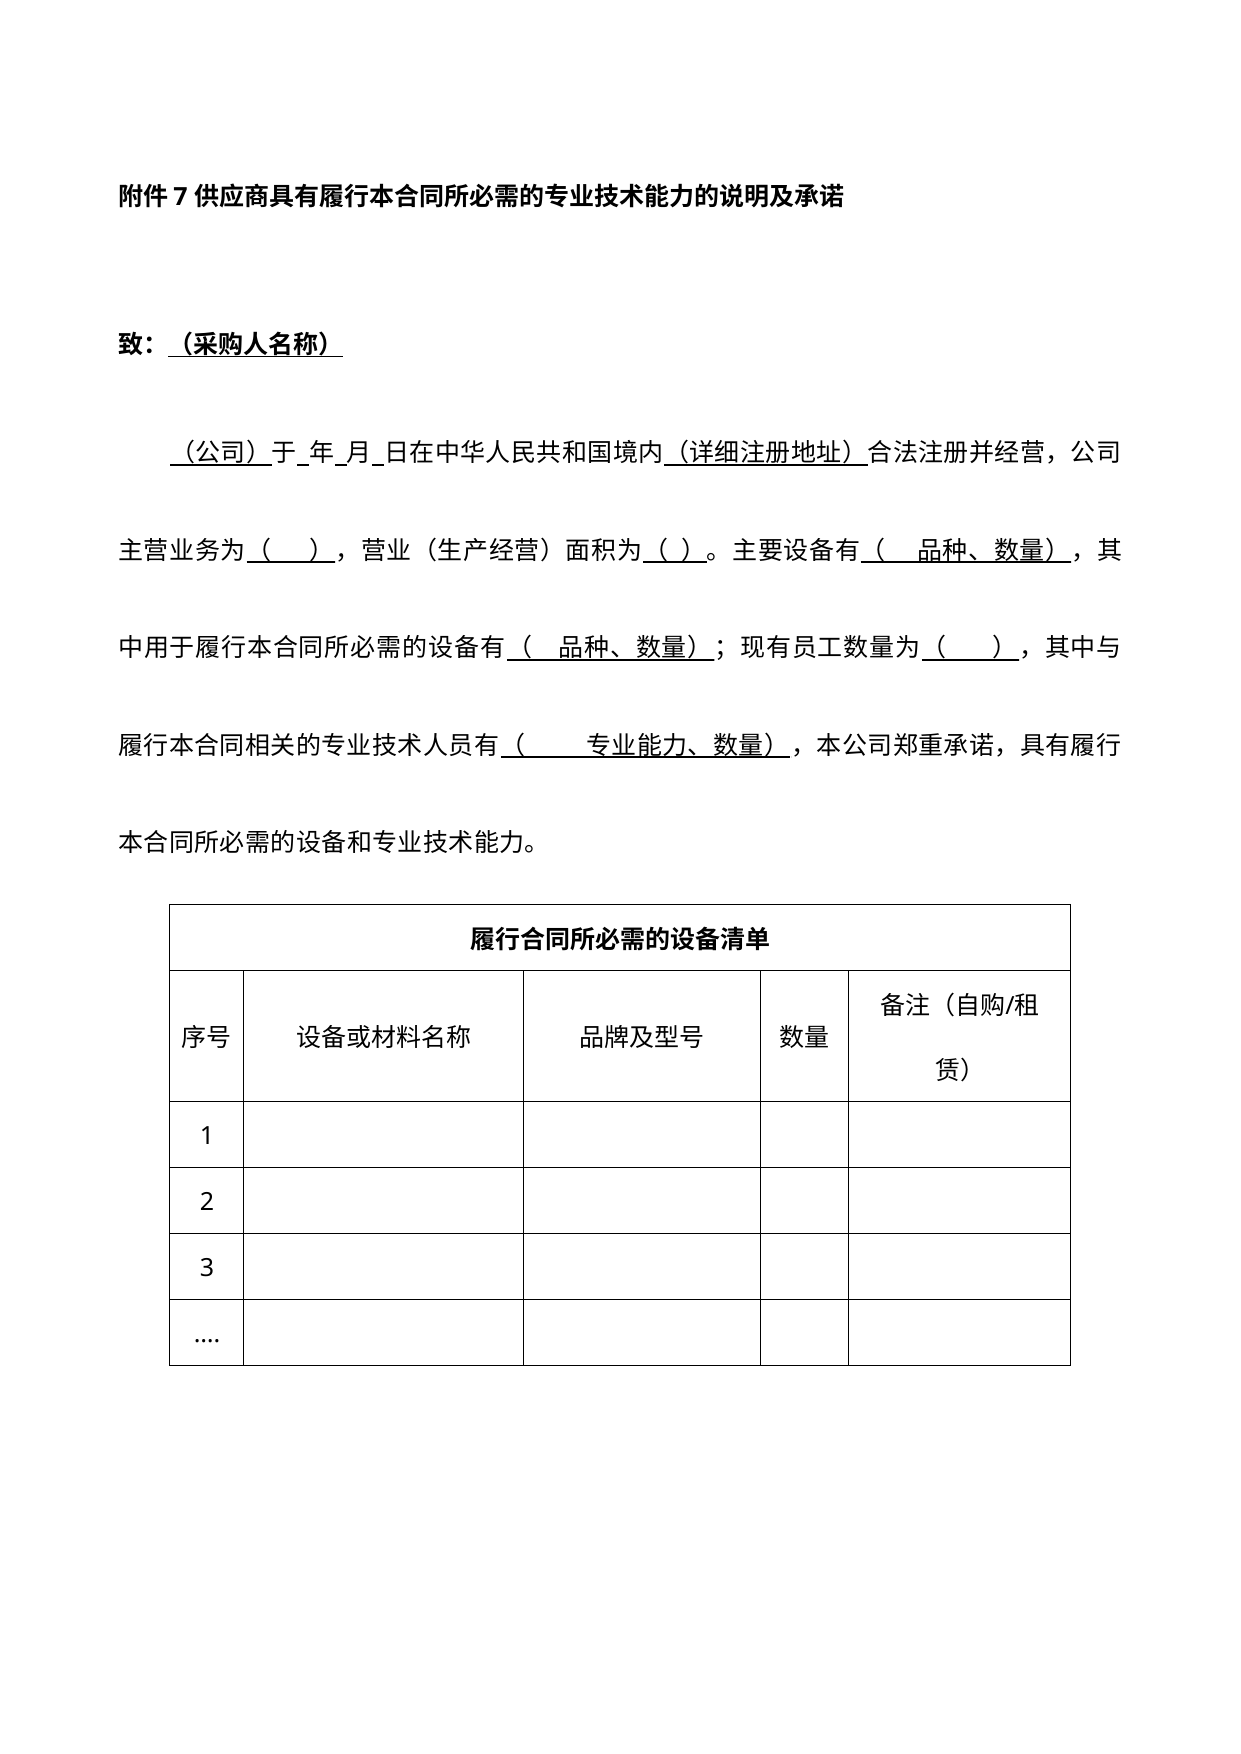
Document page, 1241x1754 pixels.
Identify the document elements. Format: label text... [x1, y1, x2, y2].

text （公司）于 年 月 日在中华人民共和国境内（详细注册地址）合法注册并经营，公司主营业务为（ ），营业（生产经营）面积为（ ）。主要设备有（ 品种、数量），其中用于履行本合同所必需的设备有（ 品种、数量）；现有员工数量为（ ），其中与履行本合同相关的专业技术人员有（ 专业能力、数量），本公司郑重承诺，具有履行本合同所必需的设备和专业技术能力。 [118, 418, 1122, 873]
table_cell 品牌及型号 [524, 971, 760, 1101]
table_cell 3 [170, 1234, 243, 1299]
table_cell [849, 1234, 1070, 1299]
table_cell [244, 1168, 523, 1233]
table_cell 1 [170, 1102, 243, 1167]
table_cell [849, 1102, 1070, 1167]
table_cell [849, 1300, 1070, 1365]
table_cell [761, 1234, 848, 1299]
table_cell 备注（自购/租赁） [849, 971, 1070, 1101]
table_cell [761, 1102, 848, 1167]
table_cell [244, 1234, 523, 1299]
text 致：（采购人名称） [118, 310, 1122, 375]
table_cell [524, 1168, 760, 1233]
table_header 履行合同所必需的设备清单 [170, 905, 1070, 970]
table_cell [244, 1300, 523, 1365]
table_cell 设备或材料名称 [244, 971, 523, 1101]
table_cell 2 [170, 1168, 243, 1233]
table_cell [761, 1300, 848, 1365]
subtitle 附件7 供应商具有履行本合同所必需的专业技术能力的说明及承诺 [118, 162, 1122, 227]
table_cell 数量 [761, 971, 848, 1101]
table_cell [524, 1102, 760, 1167]
table_cell [524, 1234, 760, 1299]
table_cell [761, 1168, 848, 1233]
table_cell …. [170, 1300, 243, 1365]
table_cell 序号 [170, 971, 243, 1101]
table_cell [244, 1102, 523, 1167]
table_cell [524, 1300, 760, 1365]
table_cell [849, 1168, 1070, 1233]
